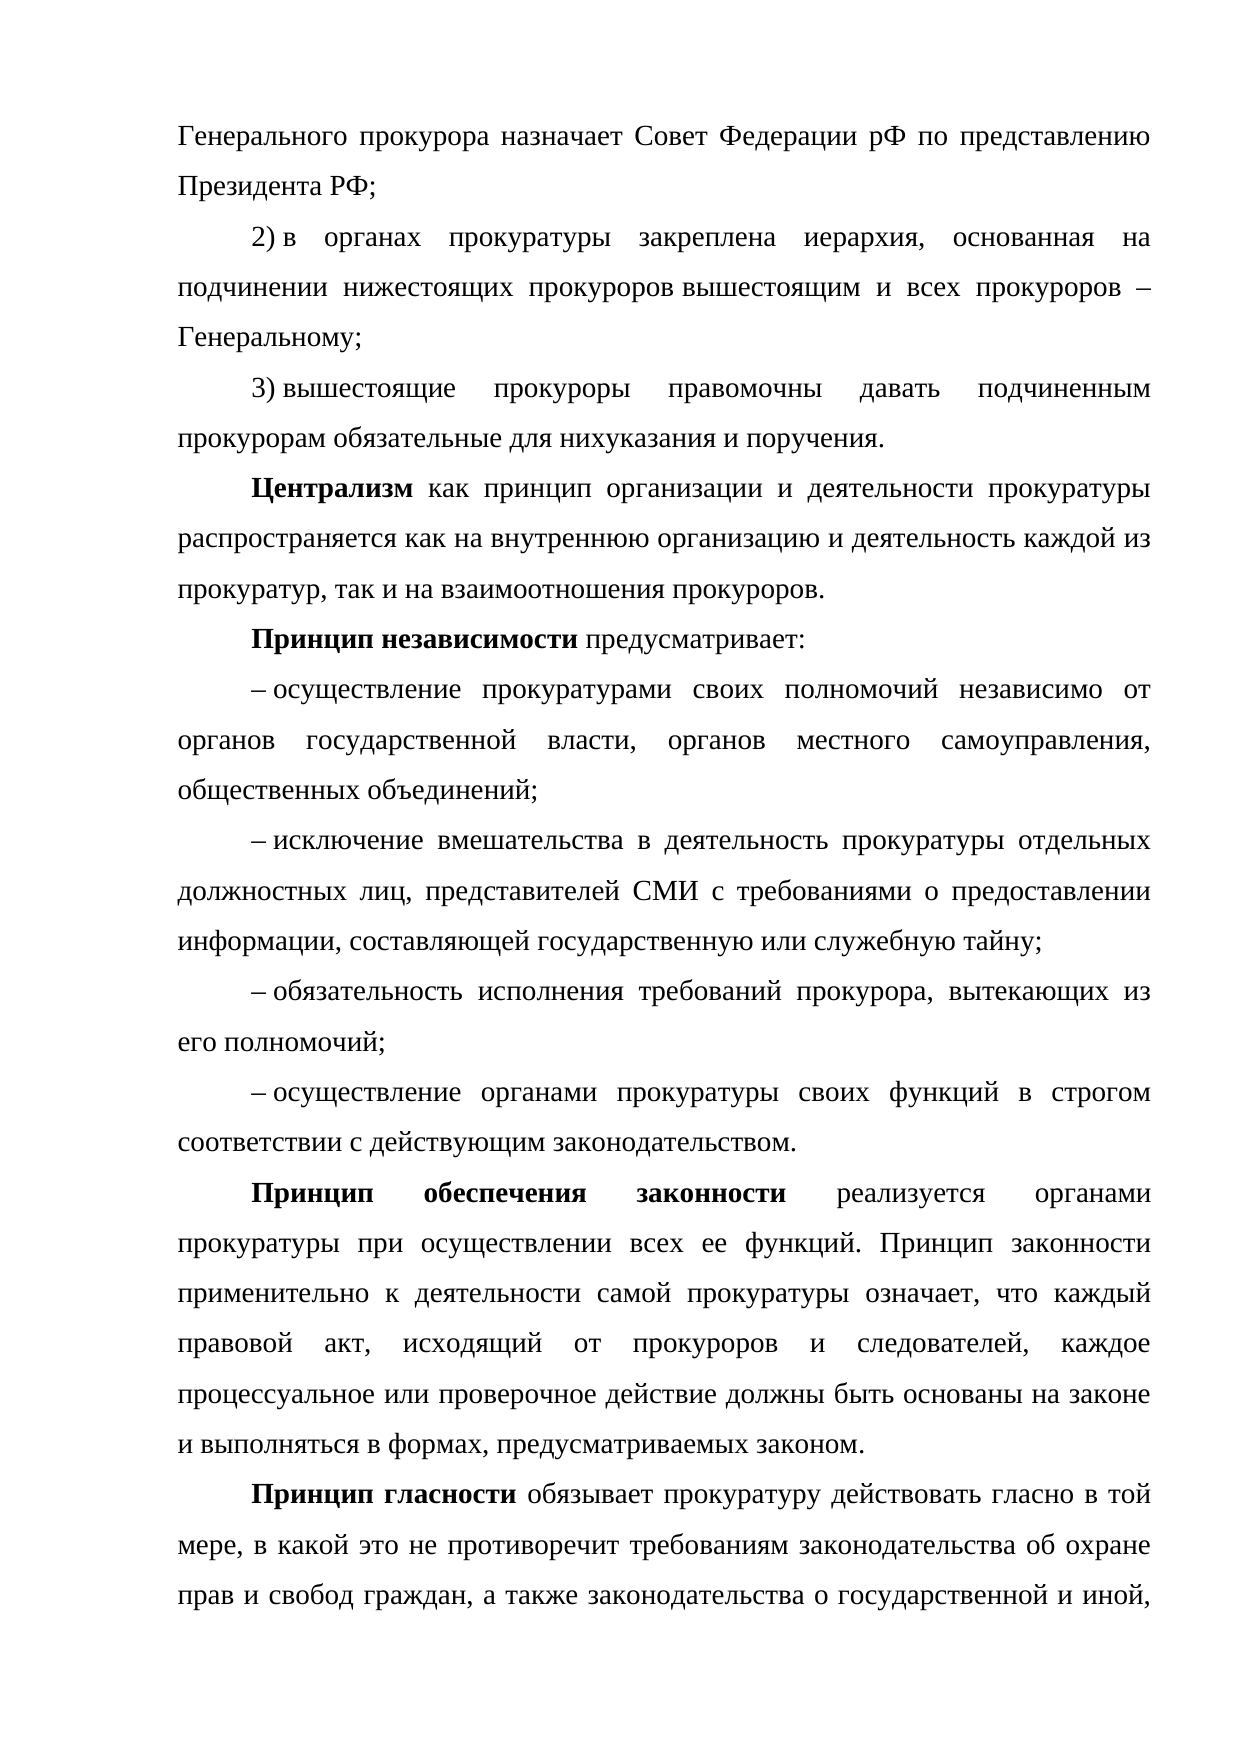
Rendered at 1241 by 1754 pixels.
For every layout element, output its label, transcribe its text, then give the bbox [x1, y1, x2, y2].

text – осуществление прокуратурами своих полномочий независимо от органов государственной власти, органов местного самоуправления, общественных объединений; [177, 672, 1152, 806]
text 2) в органах прокуратуры закреплена иерархия, основанная на подчинении нижестоящих прокуроров вышестоящим и всех прокуроров – Генеральному; [177, 219, 1152, 353]
text Централизм как принцип организации и деятельности прокуратуры распространяется как на внутреннюю организацию и деятельность каждой из прокуратур, так и на взаимоотношения прокуроров. [177, 470, 1152, 604]
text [177, 118, 1152, 202]
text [177, 1477, 1152, 1611]
text Принцип независимости предусматривает: [177, 621, 1152, 655]
text – обязательность исполнения требований прокурора, вытекающих из его полномочий; [177, 973, 1152, 1057]
text Принцип обеспечения законности реализуется органами прокуратуры при осуществлении всех ее функций. Принцип законности применительно к деятельности самой прокуратуры означает, что каждый правовой акт, исходящий от прокуроров и следователей, каждое процессуальное или проверочное действие должны быть основаны на законе и выполняться в формах, предусматриваемых законом. [177, 1175, 1152, 1460]
text – осуществление органами прокуратуры своих функций в строгом соответствии с действующим законодательством. [177, 1074, 1152, 1158]
text – исключение вмешательства в деятельность прокуратуры отдельных должностных лиц, представителей СМИ с требованиями о предоставлении информации, составляющей государственную или служебную тайну; [177, 822, 1152, 957]
text 3) вышестоящие прокуроры правомочны давать подчиненным прокурорам обязательные для нихуказания и поручения. [177, 370, 1152, 453]
